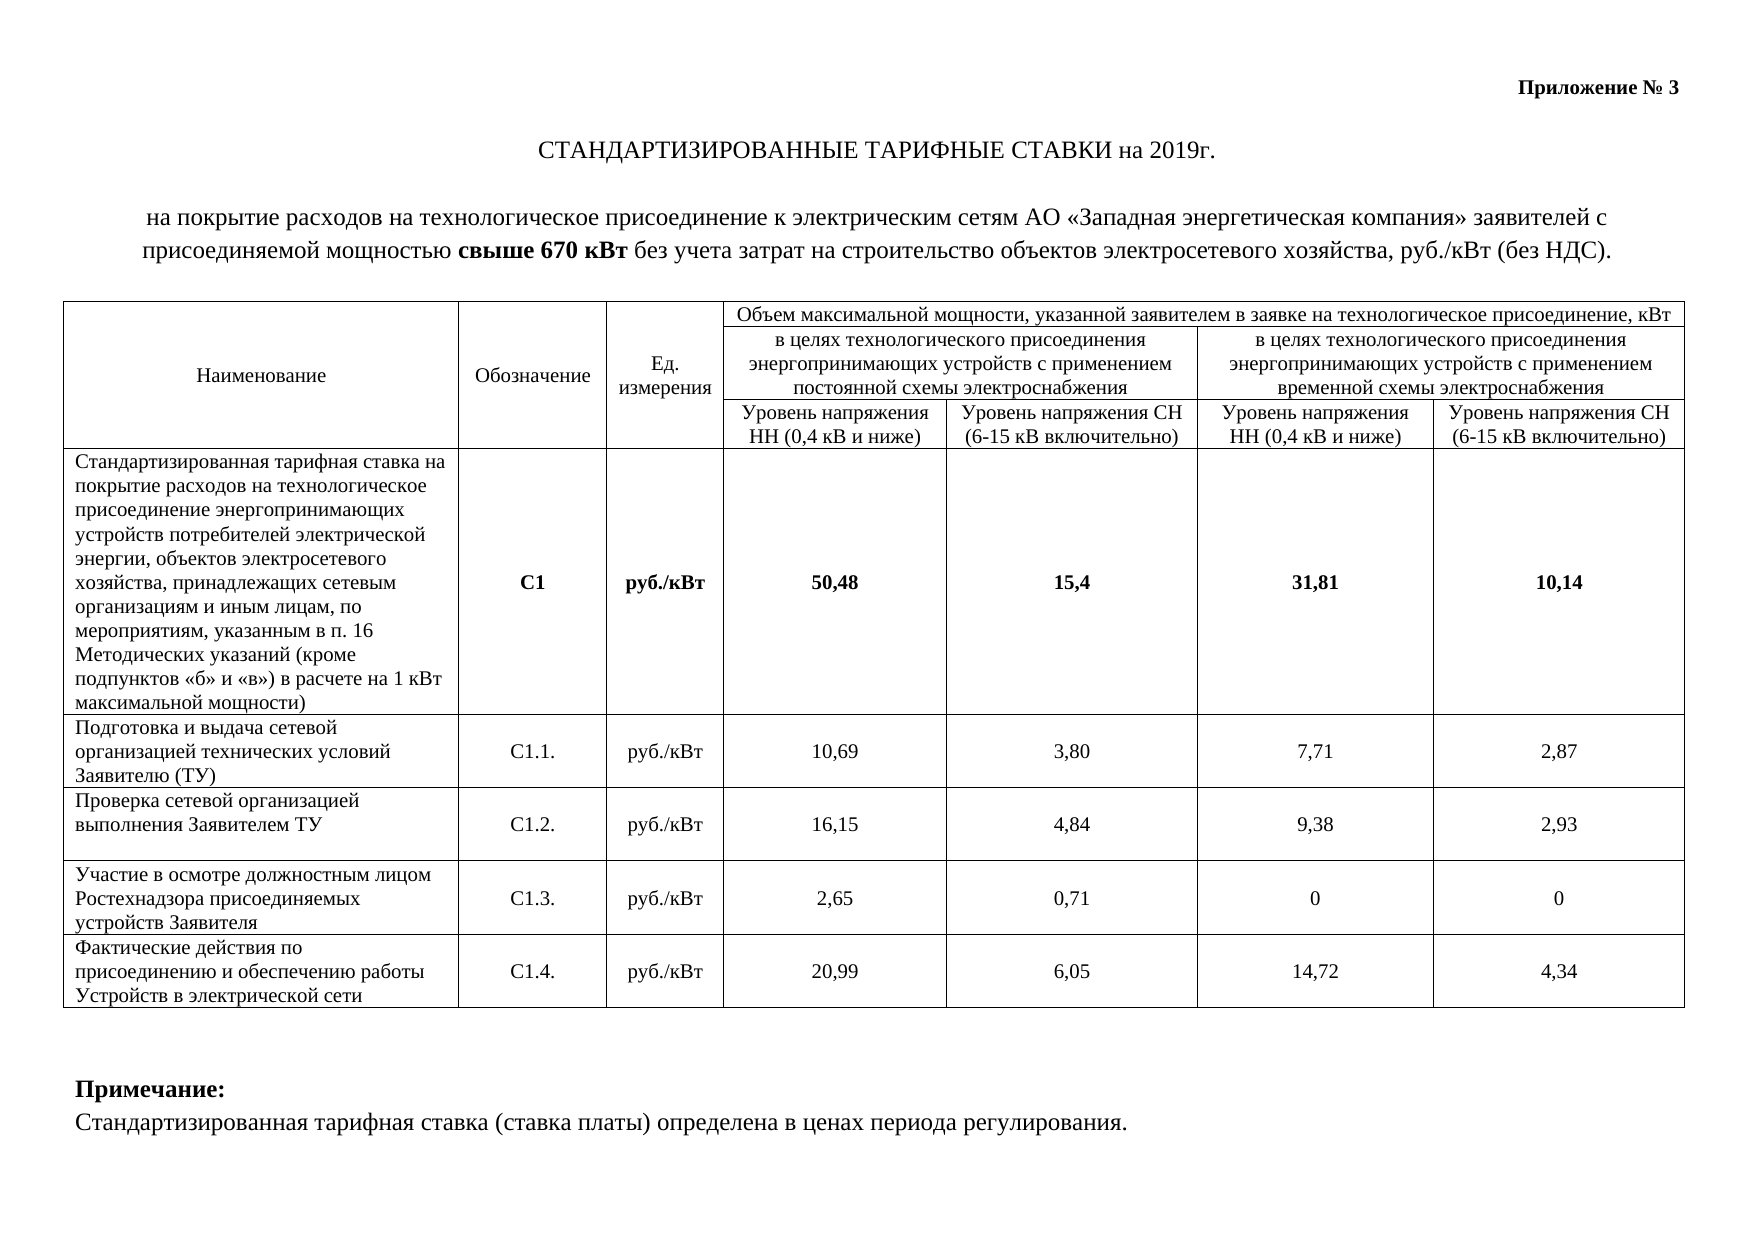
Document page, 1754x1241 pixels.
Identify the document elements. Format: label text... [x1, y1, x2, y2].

table_cell Уровень напряжения СН (6-15 кВ включительно) [947, 400, 1197, 448]
table_cell Проверка сетевой организацией выполнения Заявителем ТУ [64, 788, 458, 860]
table_cell 15,4 [947, 449, 1197, 714]
table_cell 31,81 [1198, 449, 1433, 714]
table_cell 9,38 [1198, 788, 1433, 860]
table_cell Стандартизированная тарифная ставка на покрытие расходов на технологическое присоединение энергопринимающих устройств потребителей электрической энергии, объектов электросетевого хозяйства, принадлежащих сетевым организациям и иным лицам, по мероприятиям, указанным в п. 16 Методических указаний (кроме подпунктов «б» и «в») в расчете на 1 кВт максимальной мощности) [64, 449, 458, 714]
table_cell 0 [1434, 861, 1684, 934]
table_cell 16,15 [724, 788, 946, 860]
table_cell в целях технологического присоединения энергопринимающих устройств с применением временной схемы электроснабжения [1198, 327, 1684, 399]
table_cell 4,34 [1434, 935, 1684, 1007]
table_cell 2,93 [1434, 788, 1684, 860]
table_cell в целях технологического присоединения энергопринимающих устройств с применением постоянной схемы электроснабжения [724, 327, 1197, 399]
table_cell руб./кВт [607, 449, 723, 714]
table_cell руб./кВт [607, 935, 723, 1007]
table_header Обозначение [459, 302, 606, 448]
table_cell 4,84 [947, 788, 1197, 860]
table_cell руб./кВт [607, 861, 723, 934]
table_cell Подготовка и выдача сетевой организацией технических условий Заявителю (ТУ) [64, 715, 458, 787]
text Приложение № 3 [75, 75, 1679, 99]
table_cell руб./кВт [607, 788, 723, 860]
table_cell 20,99 [724, 935, 946, 1007]
table_header Наименование [64, 302, 458, 448]
table_cell 0 [1198, 861, 1433, 934]
table_cell Уровень напряжения СН (6-15 кВ включительно) [1434, 400, 1684, 448]
table_cell Уровень напряжения НН (0,4 кВ и ниже) [724, 400, 946, 448]
text СТАНДАРТИЗИРОВАННЫЕ ТАРИФНЫЕ СТАВКИ на 2019г. [75, 136, 1679, 164]
table_cell 10,69 [724, 715, 946, 787]
table_header Объем максимальной мощности, указанной заявителем в заявке на технологическое присоединение, кВт [724, 302, 1684, 326]
table_cell С1 [459, 449, 606, 714]
text Стандартизированная тарифная ставка (ставка платы) определена в ценах периода регулирования. [75, 1107, 1679, 1136]
text Примечание: [75, 1074, 1679, 1103]
table_cell 3,80 [947, 715, 1197, 787]
table_cell С1.3. [459, 861, 606, 934]
table_cell 6,05 [947, 935, 1197, 1007]
table_header Ед. измерения [607, 302, 723, 448]
table_cell 0,71 [947, 861, 1197, 934]
table_cell 50,48 [724, 449, 946, 714]
table_cell С1.4. [459, 935, 606, 1007]
table_cell Фактические действия по присоединению и обеспечению работы Устройств в электрической сети [64, 935, 458, 1007]
table_cell С1.2. [459, 788, 606, 860]
table_cell 7,71 [1198, 715, 1433, 787]
table_cell 2,87 [1434, 715, 1684, 787]
table_cell 2,65 [724, 861, 946, 934]
table_cell С1.1. [459, 715, 606, 787]
text на покрытие расходов на технологическое присоединение к электрическим сетям АО «Западная энергетическая компания» заявителей с присоединяемой мощностью свыше 670 кВт без учета затрат на строительство объектов электросетевого хозяйства, руб./кВт (без НДС). [75, 202, 1679, 263]
table_cell 10,14 [1434, 449, 1684, 714]
table_cell руб./кВт [607, 715, 723, 787]
table_cell Участие в осмотре должностным лицом Ростехнадзора присоединяемых устройств Заявителя [64, 861, 458, 934]
table_cell Уровень напряжения НН (0,4 кВ и ниже) [1198, 400, 1433, 448]
table_cell 14,72 [1198, 935, 1433, 1007]
